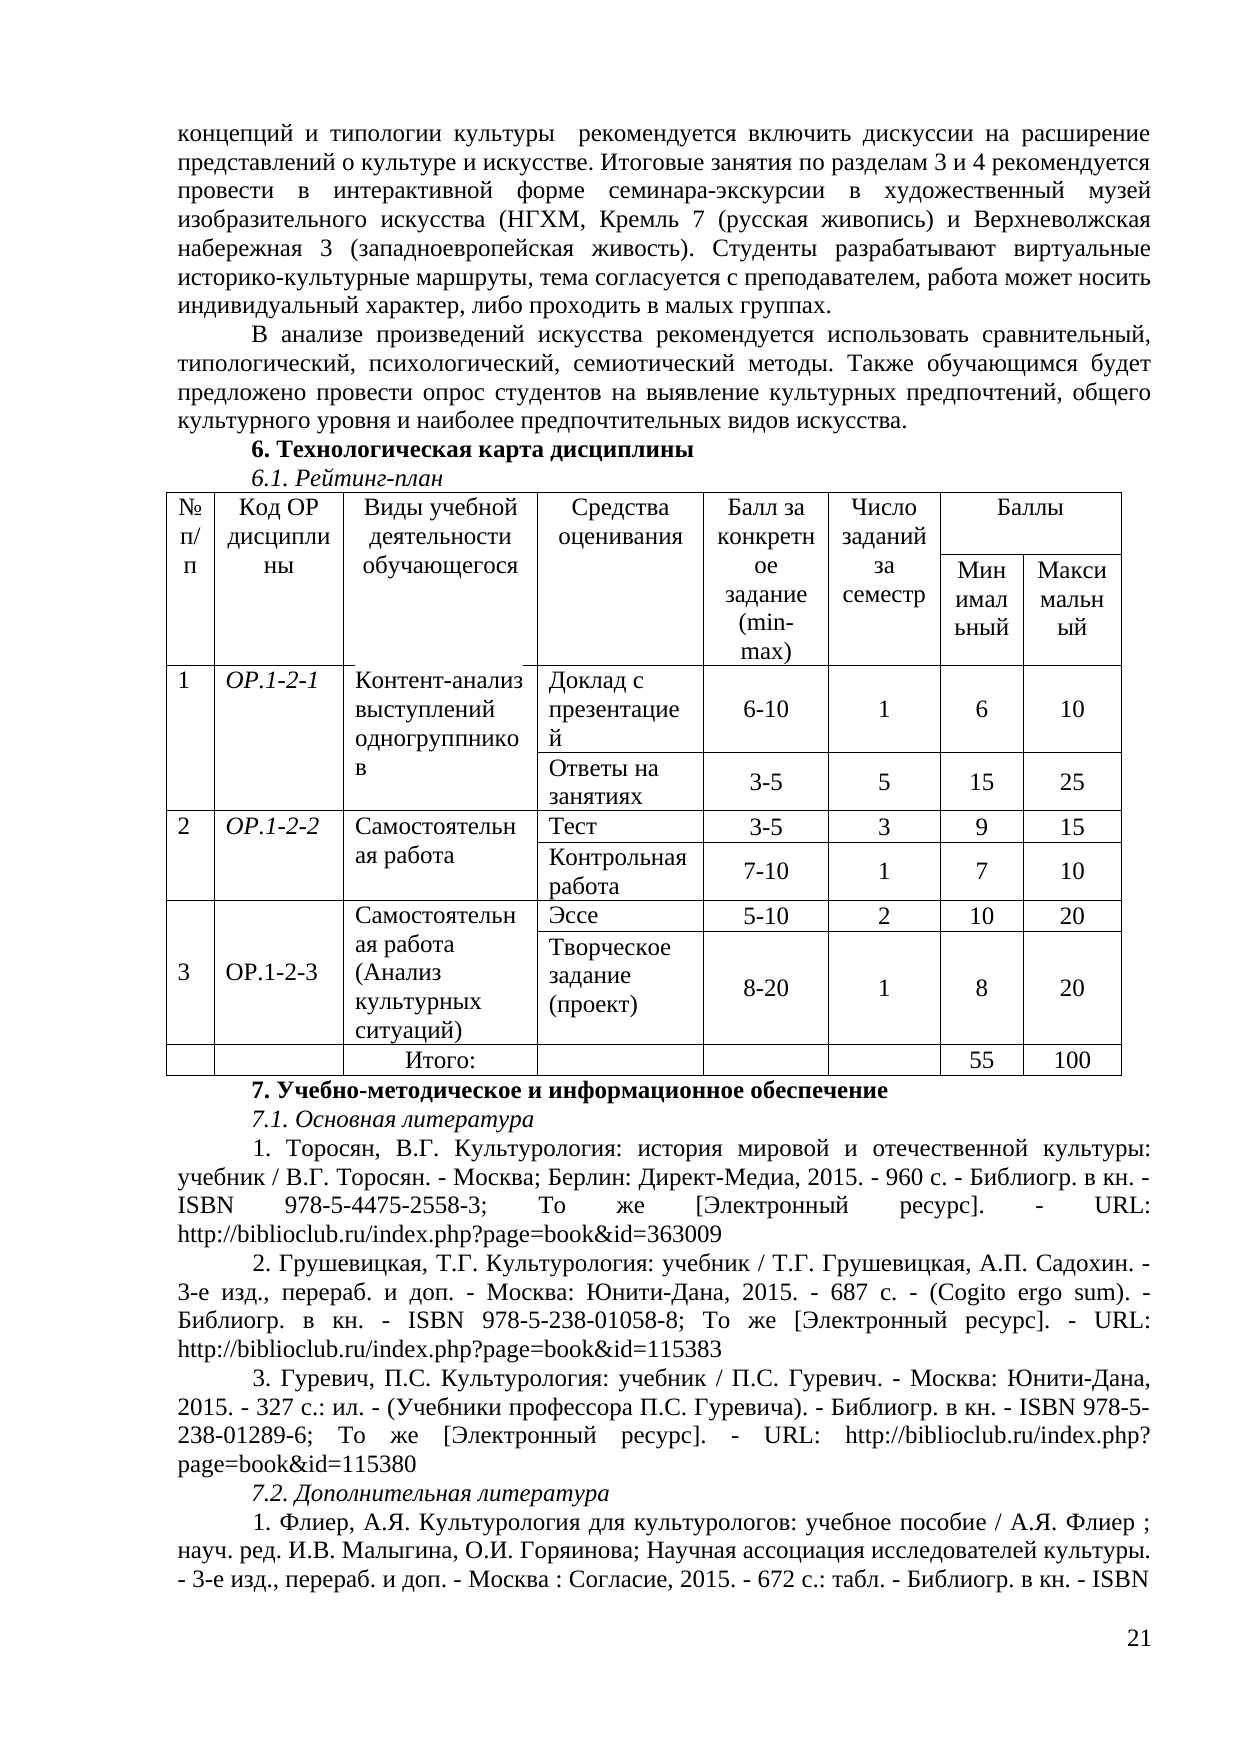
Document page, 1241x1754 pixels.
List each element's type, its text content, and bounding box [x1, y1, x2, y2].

table_cell [704, 1045, 828, 1075]
list 1. Торосян, В.Г. Культурология: история мировой и отечественной культуры: учебник / В.Г. Торосян. - Москва; Берлин: Директ-Медиа, 2015. - 960 с. - Библиогр. в кн. - ISBN 978-5-4475-2558-3; То же [Электронный ресурс]. - URL: http://biblioclub.ru/index.php?page=book&id=363009 [177, 1133, 1152, 1248]
table_header Балл за конкретное задание (min-max) [704, 493, 828, 665]
table_cell [829, 1045, 940, 1075]
list 2. Грушевицкая, Т.Г. Культурология: учебник / Т.Г. Грушевицкая, А.П. Садохин. - 3-е изд., перераб. и доп. - Москва: Юнити-Дана, 2015. - 687 с. - (Cogito ergo sum). - Библиогр. в кн. - ISBN 978-5-238-01058-8; То же [Электронный ресурс]. - URL: http://biblioclub.ru/index.php?page=book&id=115383 [177, 1248, 1152, 1363]
table_cell 1 [829, 932, 940, 1044]
table_cell Тест [538, 811, 703, 841]
table_cell 10 [941, 901, 1023, 931]
table_header Баллы [941, 493, 1121, 554]
table_cell 20 [1024, 932, 1121, 1044]
table_cell 2 [167, 811, 214, 899]
table_cell Самостоятельная работа [344, 811, 537, 899]
table_cell ОР.1-2-1 [215, 666, 343, 810]
table_cell 3-5 [704, 811, 828, 841]
table_header Виды учебной деятельности обучающегося [344, 493, 537, 665]
text 6.1. Рейтинг-план [177, 463, 1152, 492]
table_cell [215, 1045, 343, 1075]
table_cell 3 [167, 901, 214, 1044]
table_cell 1 [829, 843, 940, 899]
table_cell Максимальный [1024, 555, 1121, 665]
table_cell 8-20 [704, 932, 828, 1044]
table_header № п/п [167, 493, 214, 665]
table_cell 8 [941, 932, 1023, 1044]
table_cell 2 [829, 901, 940, 931]
table_cell 55 [941, 1045, 1023, 1075]
text В анализе произведений искусства рекомендуется использовать сравнительный, типологический, психологический, семиотический методы. Также обучающимся будет предложено провести опрос студентов на выявление культурных предпочтений, общего культурного уровня и наиболее предпочтительных видов искусства. [177, 319, 1152, 434]
table_cell Творческое задание (проект) [538, 932, 703, 1044]
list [177, 1507, 1152, 1593]
table_cell ОР.1-2-2 [215, 811, 343, 899]
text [177, 118, 1152, 319]
table_cell 100 [1024, 1045, 1121, 1075]
table_cell Итого: [344, 1045, 537, 1075]
table_cell 6-10 [704, 666, 828, 752]
table_cell 20 [1024, 901, 1121, 931]
table_cell 5-10 [704, 901, 828, 931]
table_header Средства оценивания [538, 493, 703, 665]
text 7. Учебно-методическое и информационное обеспечение [177, 1076, 1152, 1104]
table_cell ОР.1-2-3 [215, 901, 343, 1044]
table_cell Самостоятельная работа (Анализ культурных ситуаций) [344, 901, 537, 1044]
table_cell 15 [941, 753, 1023, 810]
text 7.2. Дополнительная литература [177, 1478, 1152, 1507]
table_cell 7 [941, 843, 1023, 899]
list 3. Гуревич, П.С. Культурология: учебник / П.С. Гуревич. - Москва: Юнити-Дана, 2015. - 327 с.: ил. - (Учебники профессора П.С. Гуревича). - Библиогр. в кн. - ISBN 978-5-238-01289-6; То же [Электронный ресурс]. - URL: http://biblioclub.ru/index.php?page=book&id=115380 [177, 1363, 1152, 1478]
table_cell [167, 1045, 214, 1075]
table_cell 10 [1024, 843, 1121, 899]
table_cell 9 [941, 811, 1023, 841]
table_cell 3 [829, 811, 940, 841]
table_cell Контрольная работа [538, 843, 703, 899]
table_cell [538, 1045, 703, 1075]
table_cell 3-5 [704, 753, 828, 810]
table_cell Контент-анализ выступлений одногруппников [344, 666, 537, 810]
table_cell Минимальный [941, 555, 1023, 665]
table_cell Ответы на занятиях [538, 753, 703, 810]
table_cell 1 [829, 666, 940, 752]
table_cell 7-10 [704, 843, 828, 899]
table_cell Доклад с презентацией [538, 666, 703, 752]
table_cell 6 [941, 666, 1023, 752]
table_cell 10 [1024, 666, 1121, 752]
text 7.1. Основная литература [177, 1104, 1152, 1133]
table_cell 5 [829, 753, 940, 810]
table_cell 1 [167, 666, 214, 810]
table_header Код ОР дисциплины [215, 493, 343, 665]
table_cell 15 [1024, 811, 1121, 841]
table_cell Эссе [538, 901, 703, 931]
table_cell 25 [1024, 753, 1121, 810]
table_header Число заданий за семестр [829, 493, 940, 665]
text 6. Технологическая карта дисциплины [177, 434, 1152, 463]
